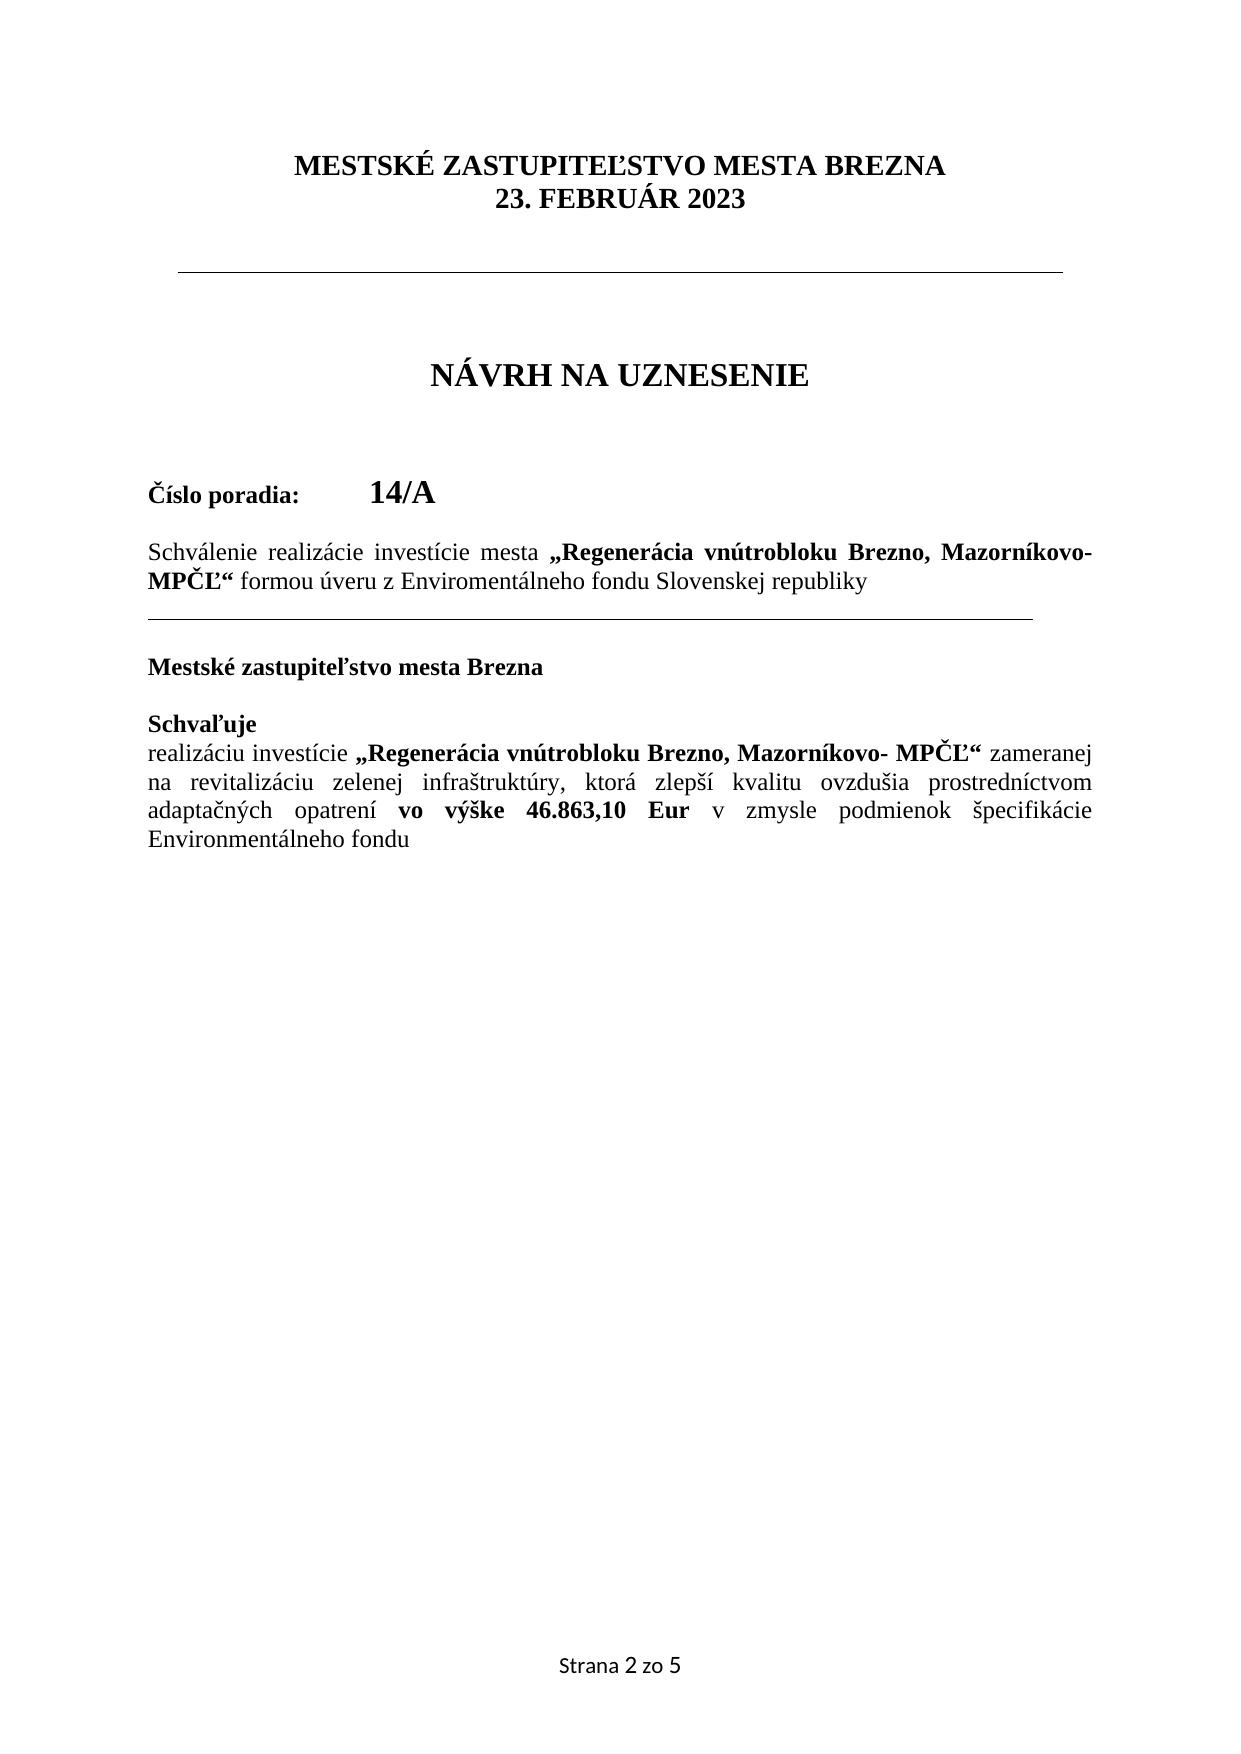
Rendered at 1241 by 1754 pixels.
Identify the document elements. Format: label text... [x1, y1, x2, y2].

text NÁVRH NA UZNESENIE [148, 355, 1093, 394]
text realizáciu investície „Regenerácia vnútrobloku Brezno, Mazorníkovo- MPČĽ“ zameranej na revitalizáciu zelenej infraštruktúry, ktorá zlepší kvalitu ovzdušia prostredníctvom adaptačných opatrení vo výške 46.863,10 Eur v zmysle podmienok špecifikácie Environmentálneho fondu [148, 738, 1093, 853]
text Schválenie realizácie investície mesta „Regenerácia vnútrobloku Brezno, Mazorníkovo- MPČĽ“ formou úveru z Enviromentálneho fondu Slovenskej republiky [148, 537, 1093, 595]
text Číslo poradia: 14/A [148, 473, 1093, 511]
text Mestské zastupiteľstvo mesta Brezna [148, 652, 1093, 680]
text MESTSKÉ ZASTUPITEĽSTVO MESTA BREZNA [148, 148, 1093, 181]
text 23. február 2023 [148, 181, 1093, 215]
text Schvaľuje [148, 709, 1093, 738]
